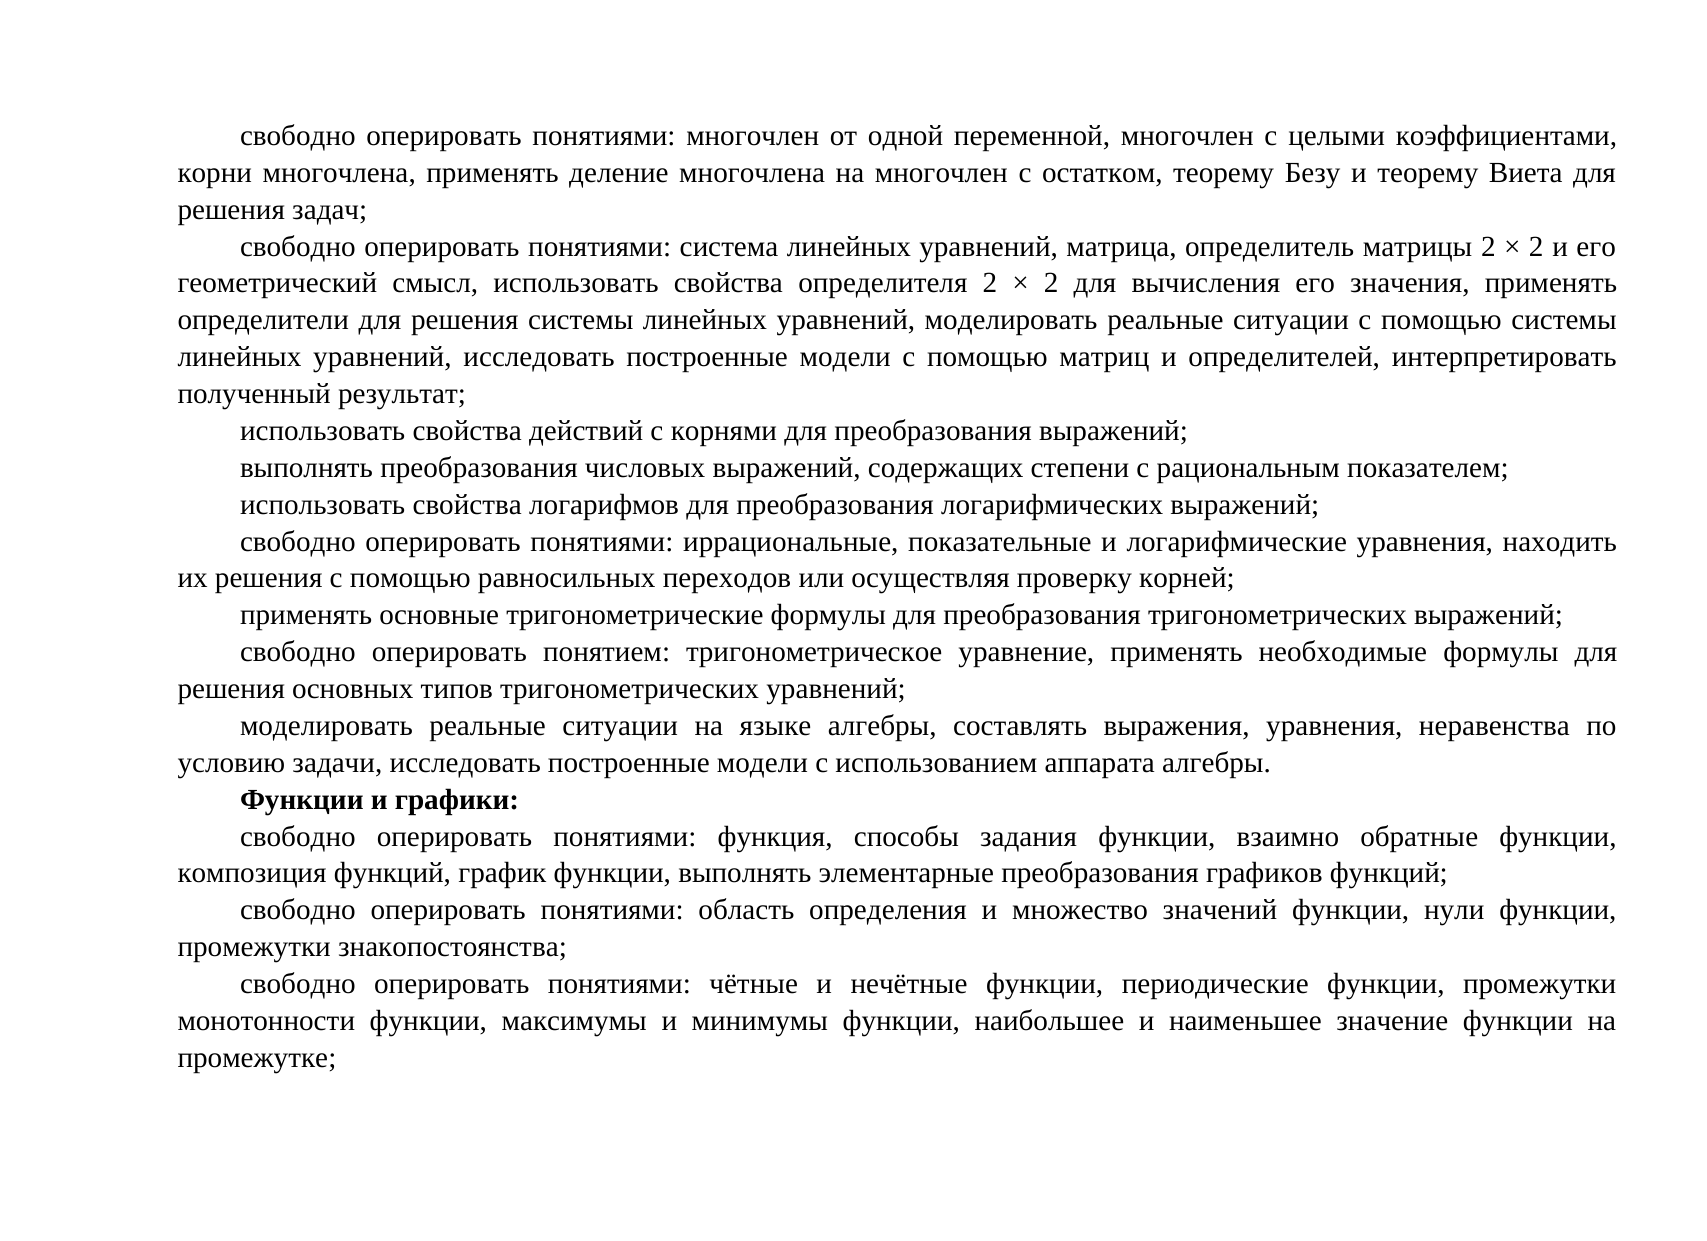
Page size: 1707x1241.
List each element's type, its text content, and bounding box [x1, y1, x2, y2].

text свободно оперировать понятиями: область определения и множество значений функции, нули функции, промежутки знакопостоянства; [177, 892, 1618, 963]
text свободно оперировать понятиями: чётные и нечётные функции, периодические функции, промежутки монотонности функции, максимумы и минимумы функции, наибольшее и наименьшее значение функции на промежутке; [177, 966, 1618, 1073]
text Функции и графики: [177, 782, 1618, 815]
text свободно оперировать понятиями: иррациональные, показательные и логарифмические уравнения, находить их решения с помощью равносильных переходов или осуществляя проверку корней; [177, 524, 1618, 594]
text свободно оперировать понятием: тригонометрическое уравнение, применять необходимые формулы для решения основных типов тригонометрических уравнений; [177, 634, 1618, 705]
text моделировать реальные ситуации на языке алгебры, составлять выражения, уравнения, неравенства по условию задачи, исследовать построенные модели с использованием аппарата алгебры. [177, 708, 1618, 778]
text свободно оперировать понятиями: функция, способы задания функции, взаимно обратные функции, композиция функций, график функции, выполнять элементарные преобразования графиков функций; [177, 819, 1618, 889]
text использовать свойства логарифмов для преобразования логарифмических выражений; [177, 487, 1618, 520]
text свободно оперировать понятиями: многочлен от одной переменной, многочлен с целыми коэффициентами, корни многочлена, применять деление многочлена на многочлен с остатком, теорему Безу и теорему Виета для решения задач; [177, 118, 1618, 225]
text применять основные тригонометрические формулы для преобразования тригонометрических выражений; [177, 597, 1618, 631]
text использовать свойства действий с корнями для преобразования выражений; [177, 413, 1618, 447]
text свободно оперировать понятиями: система линейных уравнений, матрица, определитель матрицы 2 × 2 и его геометрический смысл, использовать свойства определителя 2 × 2 для вычисления его значения, применять определители для решения системы линейных уравнений, моделировать реальные ситуации с помощью системы линейных уравнений, исследовать построенные модели с помощью матриц и определителей, интерпретировать полученный результат; [177, 229, 1618, 410]
text выполнять преобразования числовых выражений, содержащих степени с рациональным показателем; [177, 450, 1618, 483]
